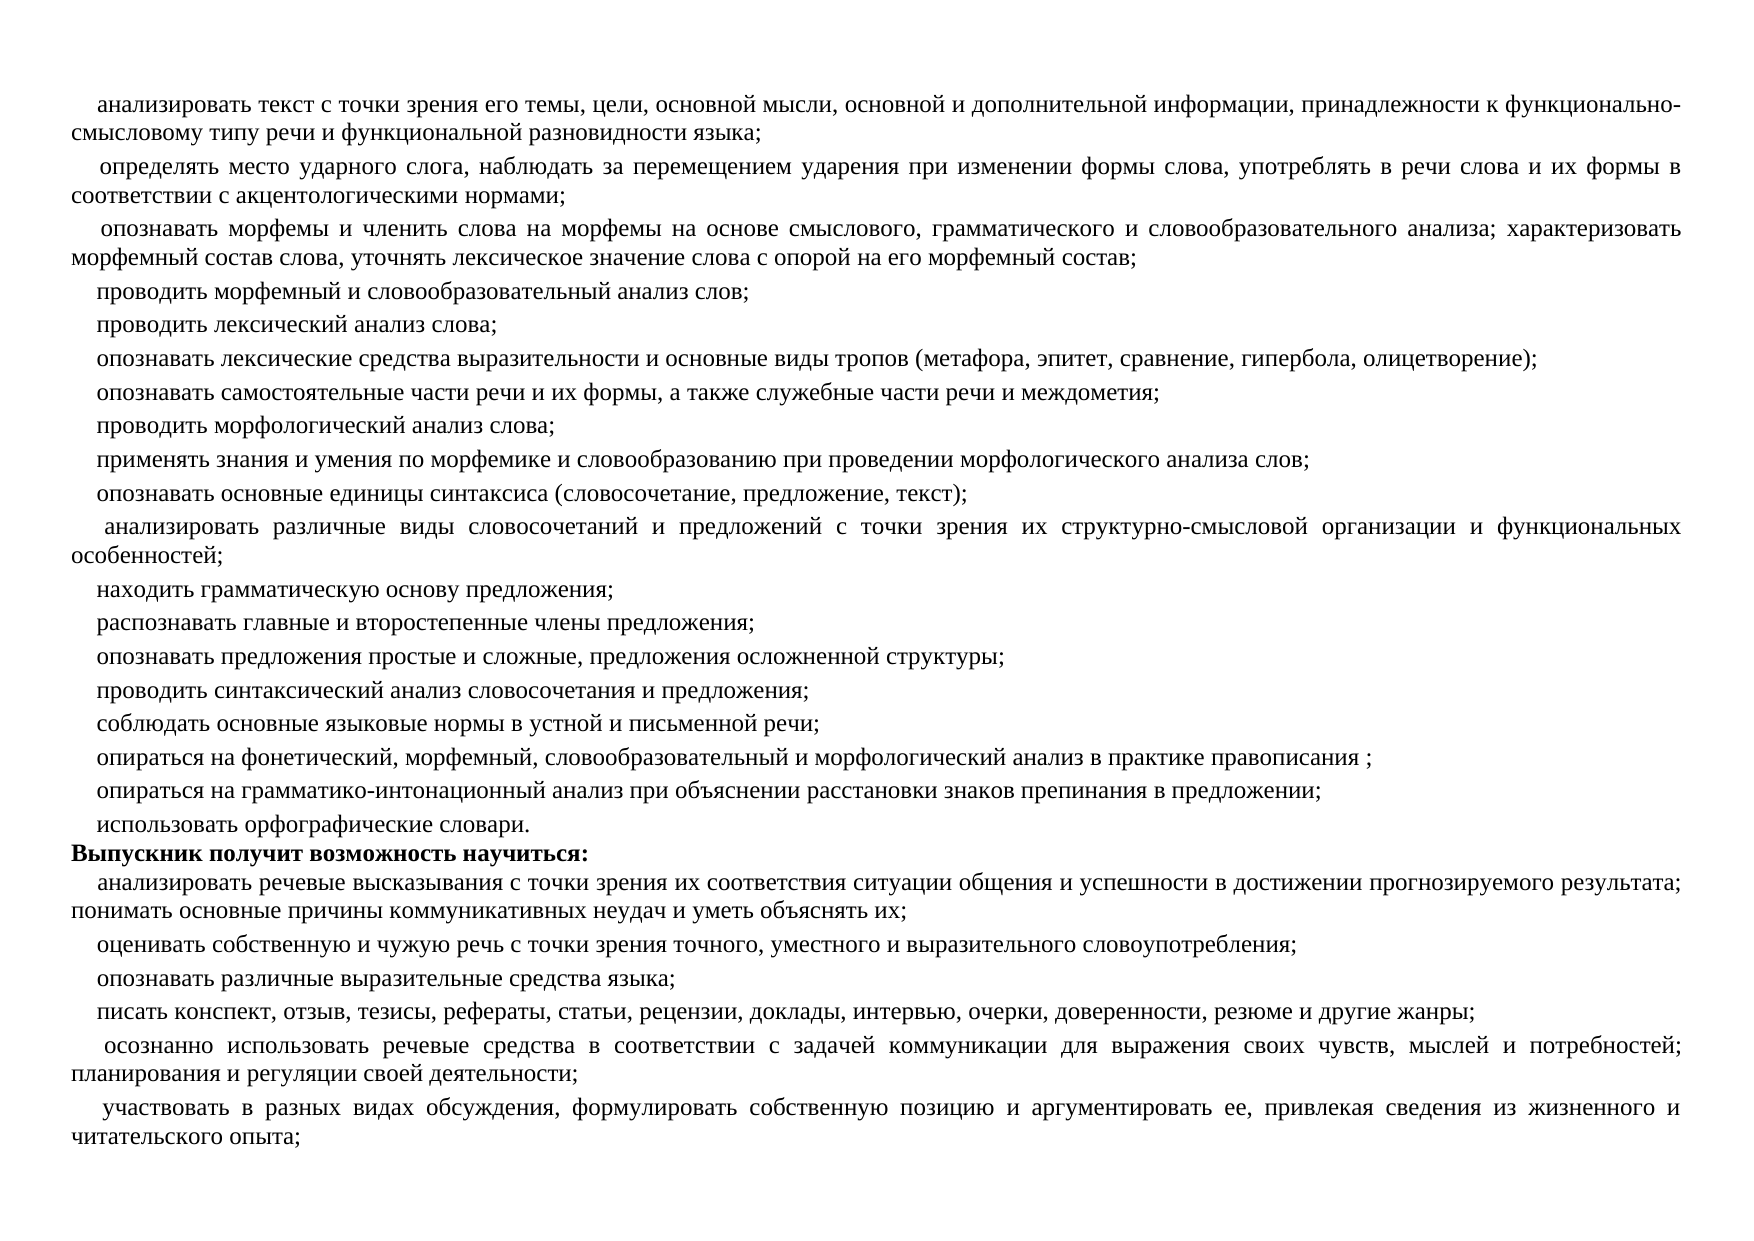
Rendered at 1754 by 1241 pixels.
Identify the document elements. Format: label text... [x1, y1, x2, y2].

text  соблюдать основные языковые нормы в устной и письменной речи; [71, 708, 1683, 737]
text  опознавать различные выразительные средства языка; [71, 963, 1683, 991]
text Выпускник получит возможность научиться: [71, 838, 1683, 867]
text  опознавать предложения простые и сложные, предложения осложненной структуры; [71, 641, 1683, 670]
text  проводить морфологический анализ слова; [71, 410, 1683, 439]
text  анализировать текст с точки зрения его темы, цели, основной мысли, основной и дополнительной информации, принадлежности к функционально-смысловому типу речи и функциональной разновидности языка; [71, 89, 1683, 146]
text  проводить синтаксический анализ словосочетания и предложения; [71, 675, 1683, 703]
text  опознавать самостоятельные части речи и их формы, а также служебные части речи и междометия; [71, 377, 1683, 406]
text  анализировать различные виды словосочетаний и предложений с точки зрения их структурно-смысловой организации и функциональных особенностей; [71, 511, 1683, 569]
text  опознавать основные единицы синтаксиса (словосочетание, предложение, текст); [71, 478, 1683, 506]
text  использовать орфографические словари. [71, 809, 1683, 838]
text  проводить морфемный и словообразовательный анализ слов; [71, 276, 1683, 304]
text  опознавать морфемы и членить слова на морфемы на основе смыслового, грамматического и словообразовательного анализа; характеризовать морфемный состав слова, уточнять лексическое значение слова с опорой на его морфемный состав; [71, 213, 1683, 271]
text  опираться на грамматико-интонационный анализ при объяснении расстановки знаков препинания в предложении; [71, 776, 1683, 804]
text  проводить лексический анализ слова; [71, 309, 1683, 338]
text  опираться на фонетический, морфемный, словообразовательный и морфологический анализ в практике правописания ; [71, 742, 1683, 771]
text  оценивать собственную и чужую речь с точки зрения точного, уместного и выразительного словоупотребления; [71, 929, 1683, 958]
text  анализировать речевые высказывания с точки зрения их соответствия ситуации общения и успешности в достижении прогнозируемого результата; понимать основные причины коммуникативных неудач и уметь объяснять их; [71, 867, 1683, 924]
text  определять место ударного слога, наблюдать за перемещением ударения при изменении формы слова, употреблять в речи слова и их формы в соответствии с акцентологическими нормами; [71, 151, 1683, 208]
text  опознавать лексические средства выразительности и основные виды тропов (метафора, эпитет, сравнение, гипербола, олицетворение); [71, 343, 1683, 372]
text  распознавать главные и второстепенные члены предложения; [71, 607, 1683, 636]
text  применять знания и умения по морфемике и словообразованию при проведении морфологического анализа слов; [71, 444, 1683, 473]
text  находить грамматическую основу предложения; [71, 574, 1683, 602]
text  осознанно использовать речевые средства в соответствии с задачей коммуникации для выражения своих чувств, мыслей и потребностей; планирования и регуляции своей деятельности; [71, 1030, 1683, 1087]
text  писать конспект, отзыв, тезисы, рефераты, статьи, рецензии, доклады, интервью, очерки, доверенности, резюме и другие жанры; [71, 996, 1683, 1025]
text  участвовать в разных видах обсуждения, формулировать собственную позицию и аргументировать ее, привлекая сведения из жизненного и читательского опыта; [71, 1092, 1683, 1149]
